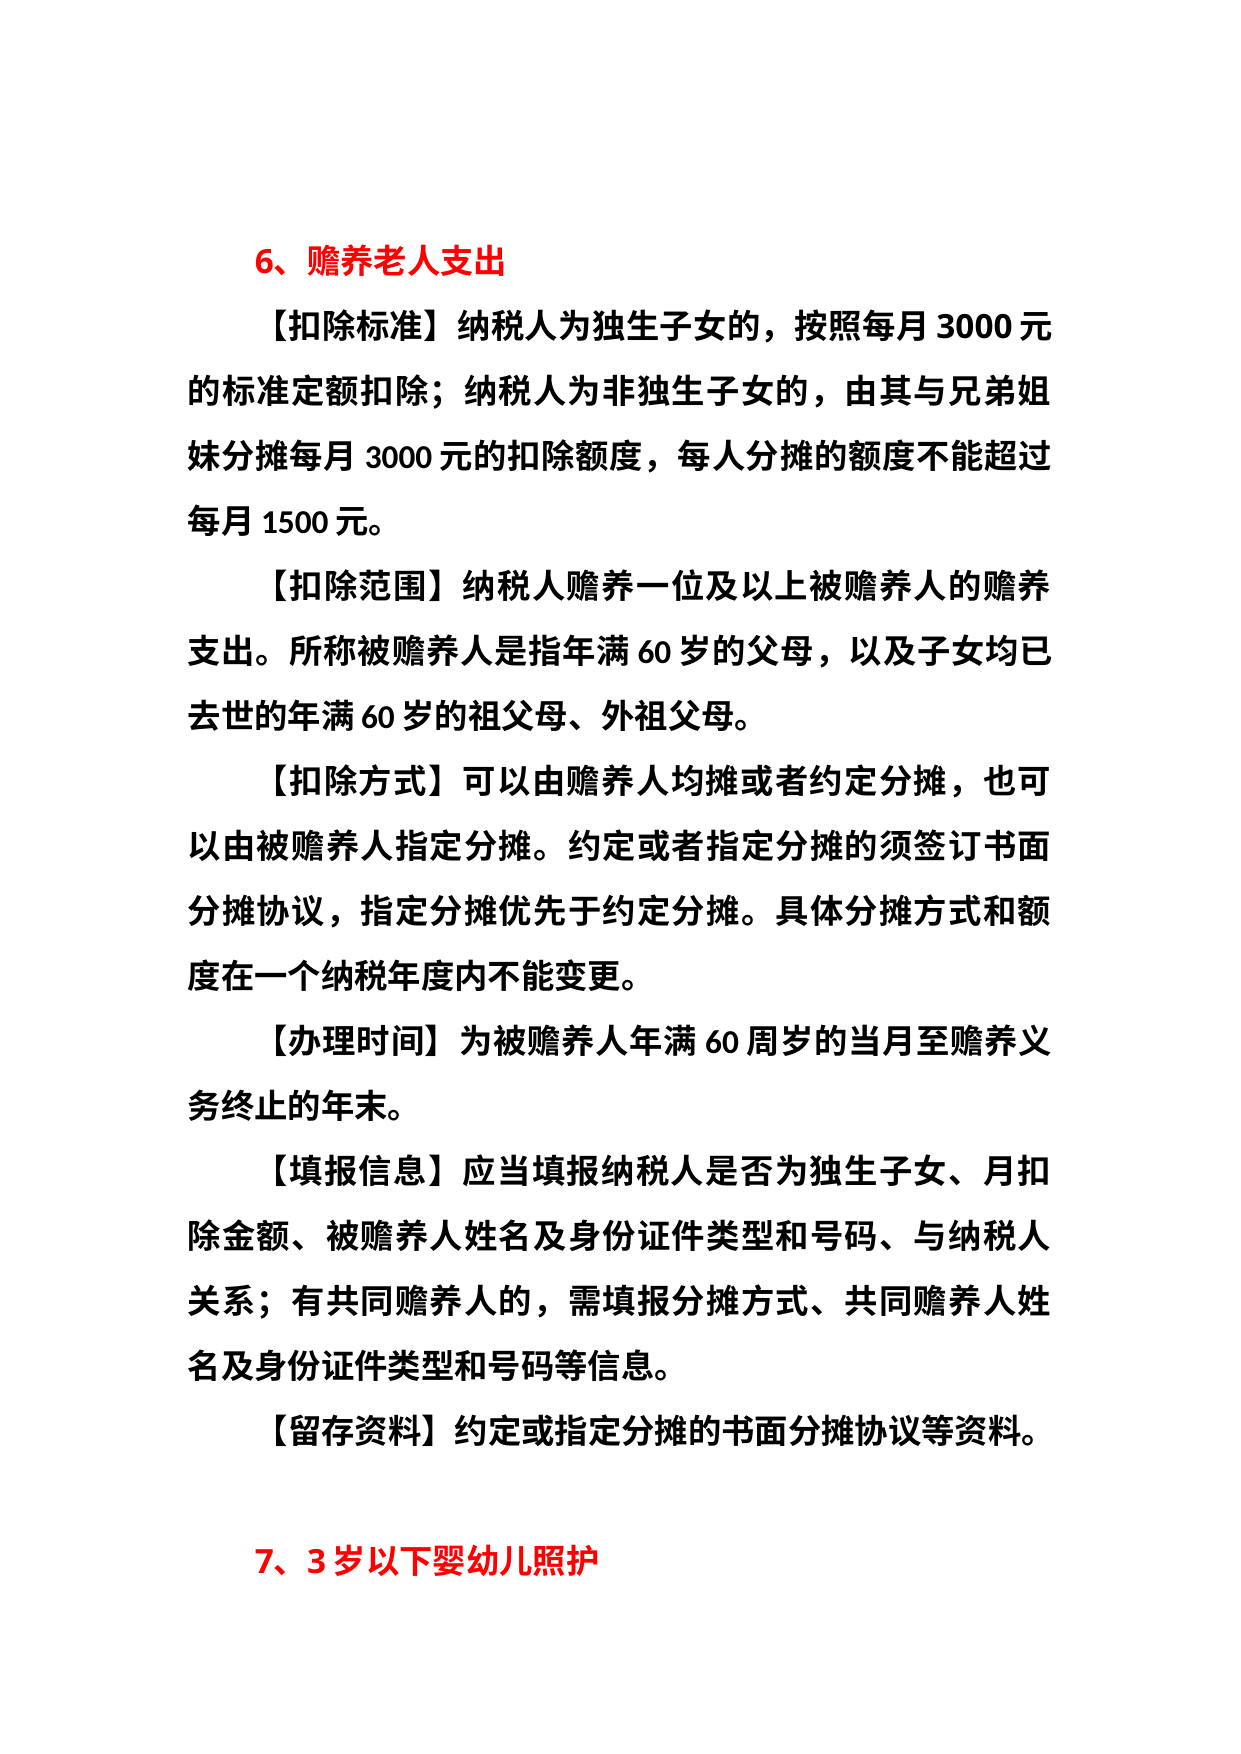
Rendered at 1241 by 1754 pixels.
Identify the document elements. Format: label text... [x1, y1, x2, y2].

text 【扣除方式】可以由赡养人均摊或者约定分摊，也可以由被赡养人指定分摊。约定或者指定分摊的须签订书面分摊协议，指定分摊优先于约定分摊。具体分摊方式和额度在一个纳税年度内不能变更。 [187, 747, 1053, 1007]
text 【扣除范围】纳税人赡养一位及以上被赡养人的赡养支出。所称被赡养人是指年满60岁的父母，以及子女均已去世的年满60岁的祖父母、外祖父母。 [187, 552, 1053, 747]
text 6、赡养老人支出 [187, 227, 1053, 292]
text 【办理时间】为被赡养人年满60周岁的当月至赡养义务终止的年末。 [187, 1007, 1053, 1137]
text 【填报信息】应当填报纳税人是否为独生子女、月扣除金额、被赡养人姓名及身份证件类型和号码、与纳税人关系；有共同赡养人的，需填报分摊方式、共同赡养人姓名及身份证件类型和号码等信息。 [187, 1137, 1053, 1397]
text 【扣除标准】纳税人为独生子女的，按照每月3000元的标准定额扣除；纳税人为非独生子女的，由其与兄弟姐妹分摊每月3000元的扣除额度，每人分摊的额度不能超过每月1500元。 [187, 292, 1053, 552]
text 【留存资料】约定或指定分摊的书面分摊协议等资料。 [187, 1397, 1053, 1462]
text 7、3岁以下婴幼儿照护 [187, 1527, 1053, 1592]
